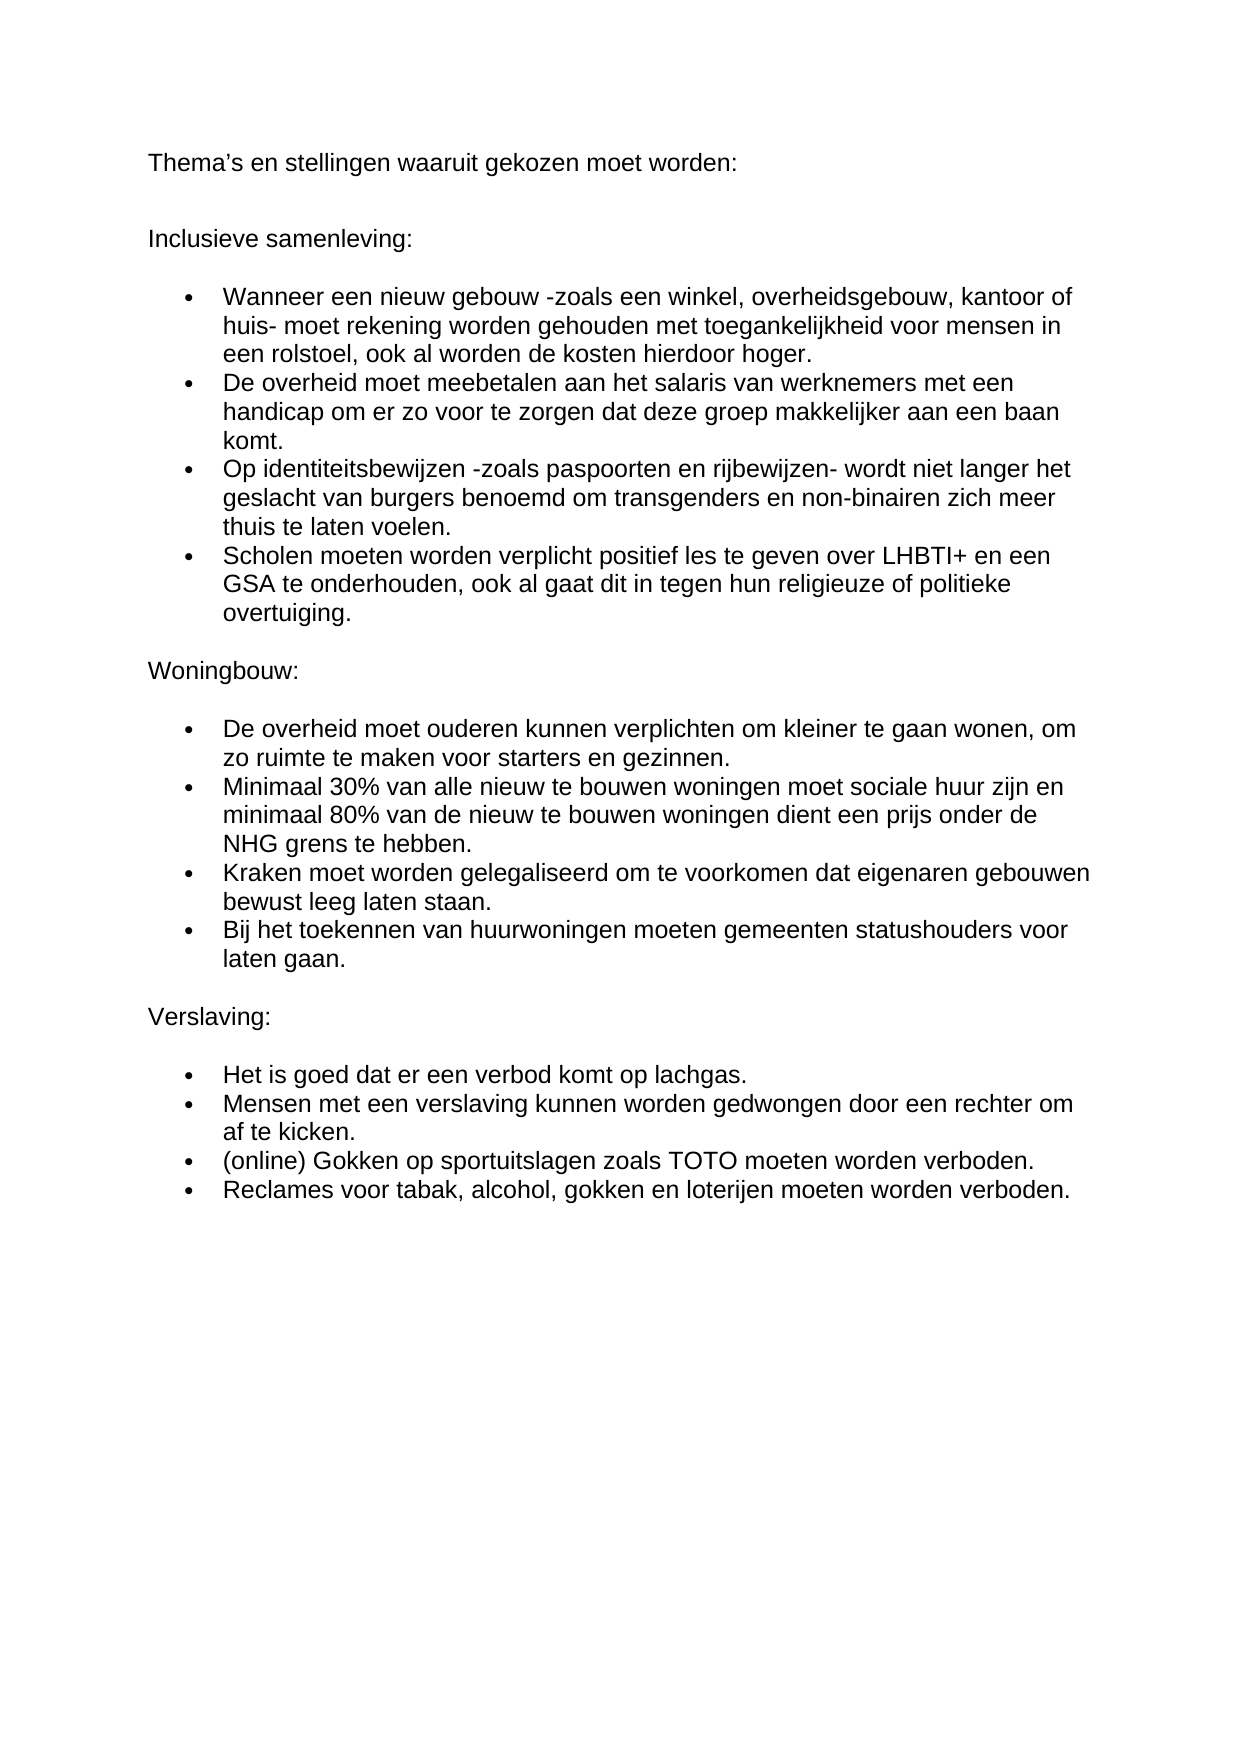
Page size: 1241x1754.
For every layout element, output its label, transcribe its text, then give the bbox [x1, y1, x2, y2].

list Op identiteitsbewijzen -zoals paspoorten en rijbewijzen- wordt niet langer het geslacht van burgers benoemd om transgenders en non-binairen zich meer thuis te laten voelen. [185, 454, 1093, 541]
list Mensen met een verslaving kunnen worden gedwongen door een rechter om af te kicken. [185, 1089, 1093, 1146]
list Kraken moet worden gelegaliseerd om te voorkomen dat eigenaren gebouwen bewust leeg laten staan. [185, 858, 1093, 915]
list Bij het toekennen van huurwoningen moeten gemeenten statushouders voor laten gaan. [185, 915, 1093, 973]
list Scholen moeten worden verplicht positief les te geven over LHBTI+ en een GSA te onderhouden, ook al gaat dit in tegen hun religieuze of politieke overtuiging. [185, 541, 1093, 627]
list De overheid moet ouderen kunnen verplichten om kleiner te gaan wonen, om zo ruimte te maken voor starters en gezinnen. [185, 714, 1093, 772]
list (online) Gokken op sportuitslagen zoals TOTO moeten worden verboden. [185, 1146, 1093, 1175]
list Het is goed dat er een verbod komt op lachgas. [185, 1060, 1093, 1089]
text Inclusieve samenleving: [148, 224, 1093, 253]
text Thema’s en stellingen waaruit gekozen moet worden: [148, 148, 1093, 176]
list Wanneer een nieuw gebouw -zoals een winkel, overheidsgebouw, kantoor of huis- moet rekening worden gehouden met toegankelijkheid voor mensen in een rolstoel, ook al worden de kosten hierdoor hoger. [185, 282, 1093, 368]
list De overheid moet meebetalen aan het salaris van werknemers met een handicap om er zo voor te zorgen dat deze groep makkelijker aan een baan komt. [185, 368, 1093, 454]
text Verslaving: [148, 1002, 1093, 1031]
list Minimaal 30% van alle nieuw te bouwen woningen moet sociale huur zijn en minimaal 80% van de nieuw te bouwen woningen dient een prijs onder de NHG grens te hebben. [185, 772, 1093, 858]
text Woningbouw: [148, 656, 1093, 685]
list Reclames voor tabak, alcohol, gokken en loterijen moeten worden verboden. [185, 1175, 1093, 1204]
